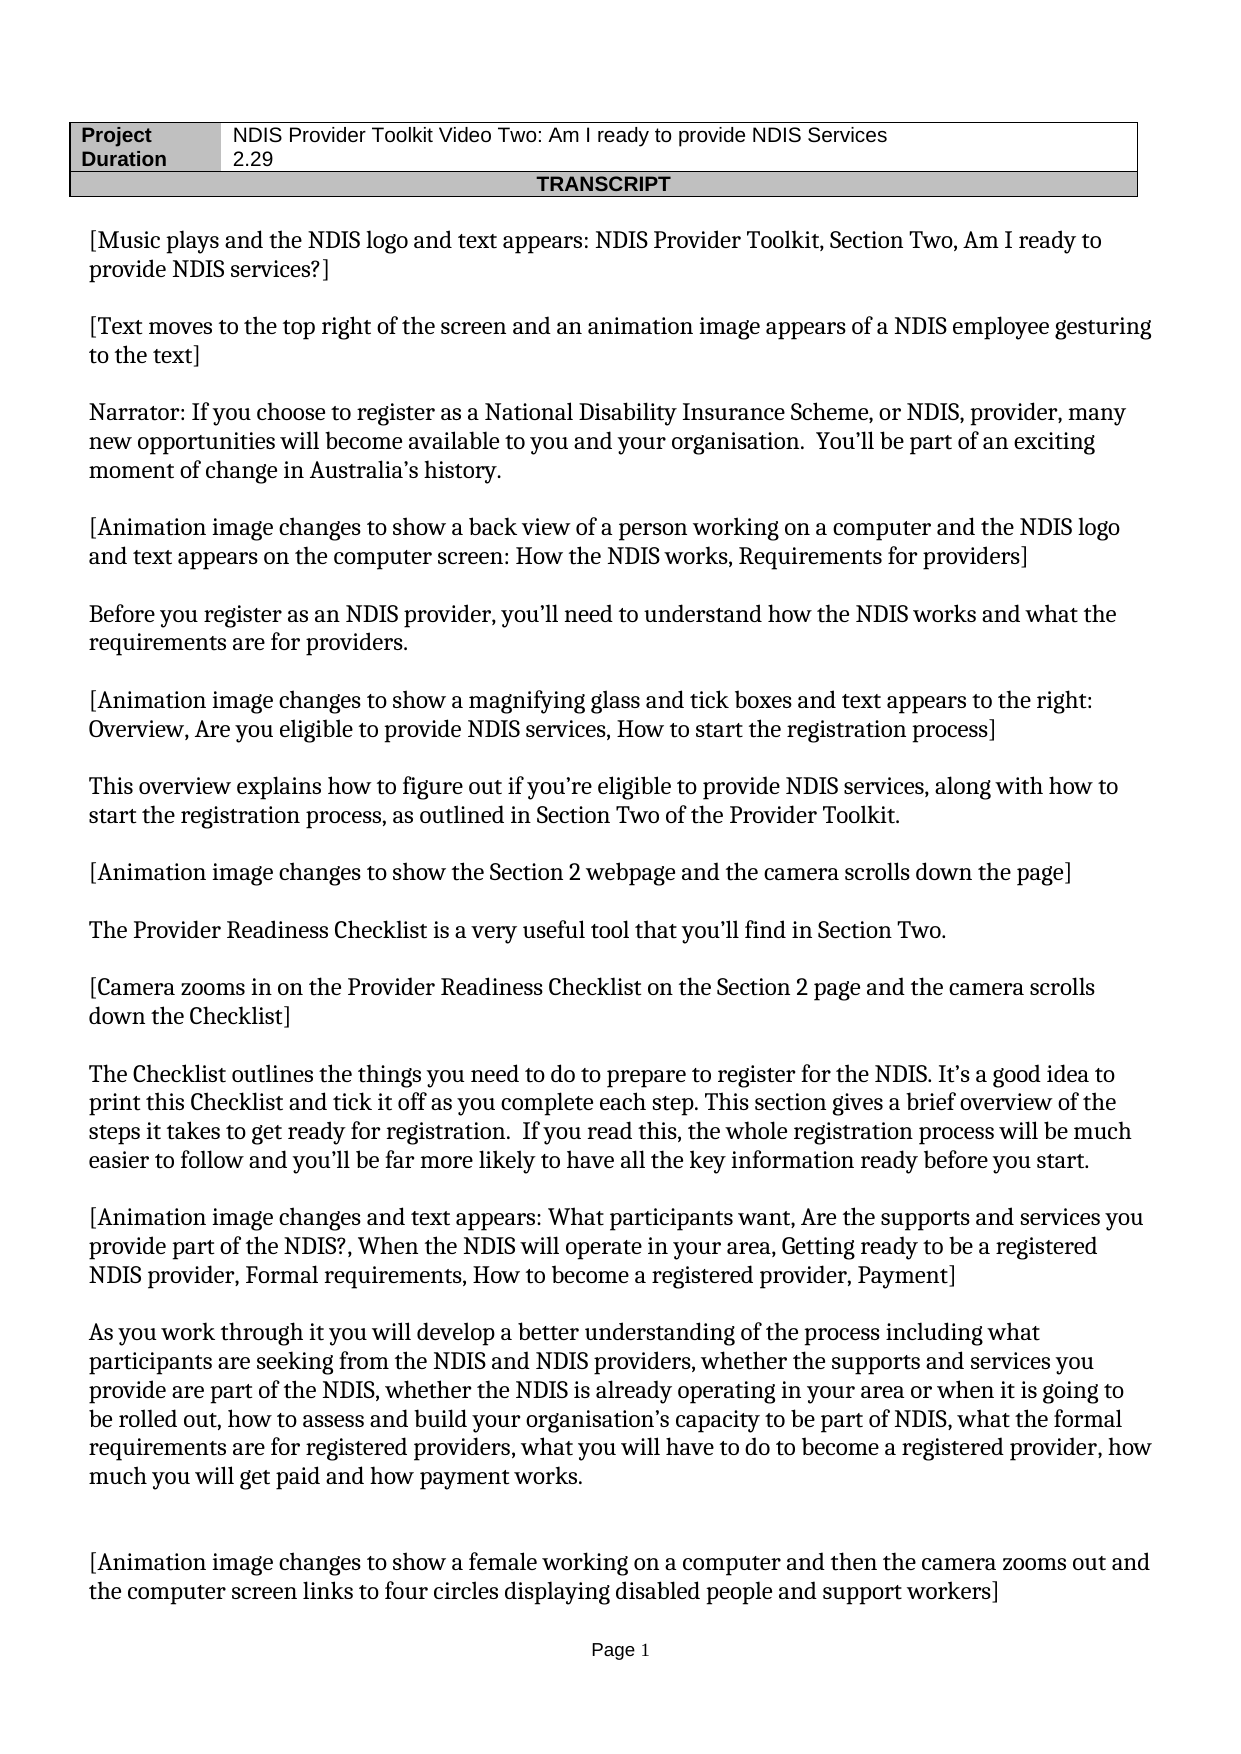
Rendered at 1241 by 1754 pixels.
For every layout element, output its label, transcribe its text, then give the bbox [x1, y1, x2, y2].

text [Camera zooms in on the Provider Readiness Checklist on the Section 2 page and the camera scrolls down the Checklist] [89, 973, 1152, 1031]
text [Music plays and the NDIS logo and text appears: NDIS Provider Toolkit, Section Two, Am I ready to provide NDIS services?] [89, 226, 1152, 283]
text As you work through it you will develop a better understanding of the process including what participants are seeking from the NDIS and NDIS providers, whether the supports and services you provide are part of the NDIS, whether the NDIS is already operating in your area or when it is going to be rolled out, how to assess and build your organisation’s capacity to be part of NDIS, what the formal requirements are for registered providers, what you will have to do to become a registered provider, how much you will get paid and how payment works. [89, 1318, 1152, 1491]
text The Checklist outlines the things you need to do to prepare to register for the NDIS. It’s a good idea to print this Checklist and tick it off as you complete each step. This section gives a brief overview of the steps it takes to get ready for registration. If you read this, the whole registration process will be much easier to follow and you’ll be far more likely to have all the key information ready before you start. [89, 1031, 1152, 1174]
text [Animation image changes to show the Section 2 webpage and the camera scrolls down the page] [89, 858, 1152, 887]
text [Animation image changes to show a magnifying glass and tick boxes and text appears to the right: Overview, Are you eligible to provide NDIS services, How to start the registration process] [89, 686, 1152, 743]
text This overview explains how to figure out if you’re eligible to provide NDIS services, along with how to start the registration process, as outlined in Section Two of the Provider Toolkit. [89, 743, 1152, 829]
table_cell 2.29 [221, 147, 1137, 171]
table_cell TRANSCRIPT [71, 172, 1137, 196]
text [Animation image changes to show a back view of a person working on a computer and the NDIS logo and text appears on the computer screen: How the NDIS works, Requirements for providers] [89, 513, 1152, 571]
table_cell Duration [71, 147, 221, 171]
text Narrator: If you choose to register as a National Disability Insurance Scheme, or NDIS, provider, many new opportunities will become available to you and your organisation. You’ll be part of an exciting moment of change in Australia’s history. [89, 398, 1152, 484]
text [Text moves to the top right of the screen and an animation image appears of a NDIS employee gesturing to the text] [89, 312, 1152, 369]
text Before you register as an NDIS provider, you’ll need to understand how the NDIS works and what the requirements are for providers. [89, 599, 1152, 657]
table_header NDIS Provider Toolkit Video Two: Am I ready to provide NDIS Services [221, 123, 1137, 147]
table_header Project [71, 123, 221, 147]
text [Animation image changes to show a female working on a computer and then the camera zooms out and the computer screen links to four circles displaying disabled people and support workers] [89, 1548, 1152, 1606]
text The Provider Readiness Checklist is a very useful tool that you’ll find in Section Two. [89, 916, 1152, 944]
text [Animation image changes and text appears: What participants want, Are the supports and services you provide part of the NDIS?, When the NDIS will operate in your area, Getting ready to be a registered NDIS provider, Formal requirements, How to become a registered provider, Payment] [89, 1203, 1152, 1289]
